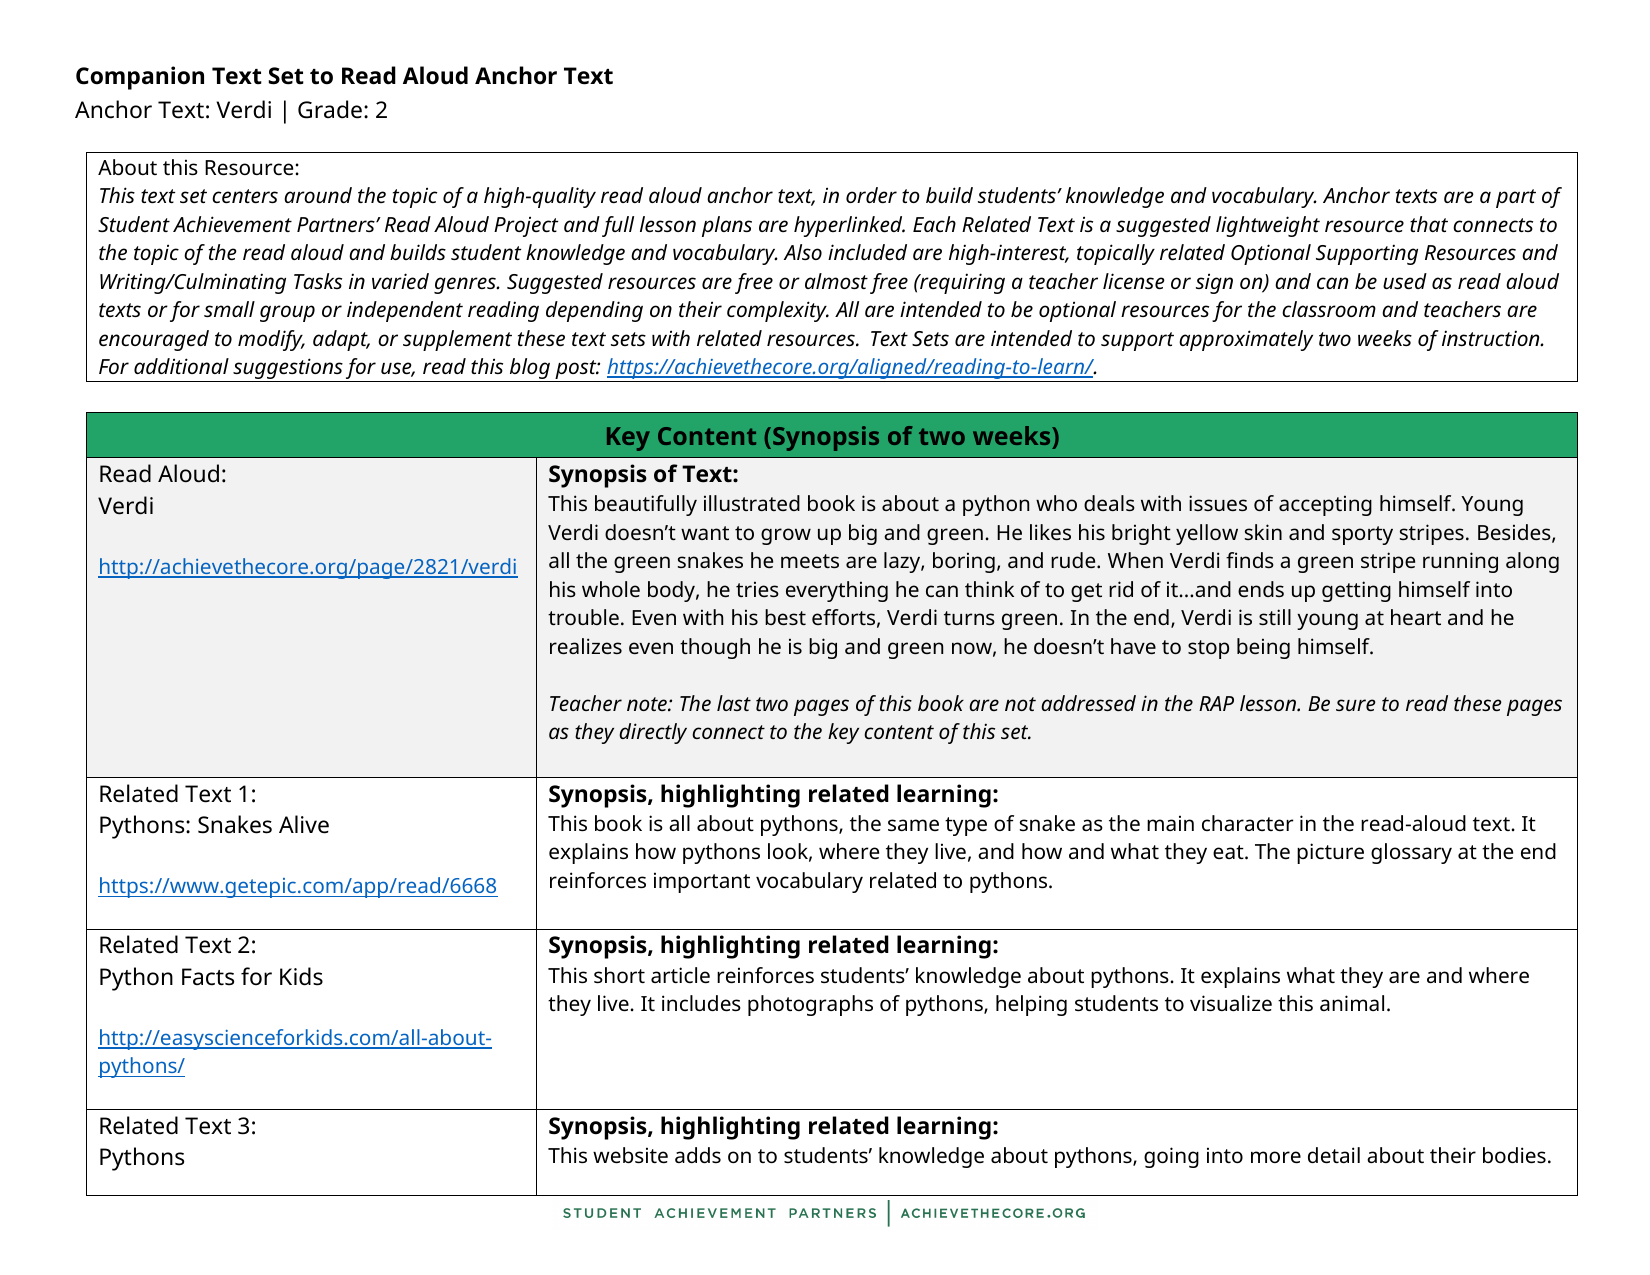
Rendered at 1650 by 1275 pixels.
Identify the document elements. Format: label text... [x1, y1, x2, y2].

picture [551, 1196, 1099, 1230]
table_cell Synopsis, highlighting related learning: This book is all about pythons, the same type of snake as the main character in the read-aloud text. It explains how pythons look, where they live, and how and what they eat. The picture glossary at the end reinforces important vocabulary related to pythons. [537, 778, 1577, 928]
table_cell Synopsis of Text: This beautifully illustrated book is about a python who deals with issues of accepting himself. Young Verdi doesn’t want to grow up big and green. He likes his bright yellow skin and sporty stripes. Besides, all the green snakes he meets are lazy, boring, and rude. When Verdi finds a green stripe running along his whole body, he tries everything he can think of to get rid of it…and ends up getting himself into trouble. Even with his best efforts, Verdi turns green. In the end, Verdi is still young at heart and he realizes even though he is big and green now, he doesn’t have to stop being himself. Teacher note: The last two pages of this book are not addressed in the RAP lesson. Be sure to read these pages as they directly connect to the key content of this set. [537, 458, 1577, 777]
table_header About this Resource: This text set centers around the topic of a high-quality read aloud anchor text, in order to build students’ knowledge and vocabulary. Anchor texts are a part of Student Achievement Partners’ Read Aloud Project and full lesson plans are hyperlinked. Each Related Text is a suggested lightweight resource that connects to the topic of the read aloud and builds student knowledge and vocabulary. Also included are high-interest, topically related Optional Supporting Resources and Writing/Culminating Tasks in varied genres. Suggested resources are free or almost free (requiring a teacher license or sign on) and can be used as read aloud texts or for small group or independent reading depending on their complexity. All are intended to be optional resources for the classroom and teachers are encouraged to modify, adapt, or supplement these text sets with related resources. Text Sets are intended to support approximately two weeks of instruction. For additional suggestions for use, read this blog post: https://achievethecore.org/aligned/reading-to-learn/. [87, 153, 1577, 381]
table_cell Related Text 1: Pythons: Snakes Alive https://www.getepic.com/app/read/6668 [87, 778, 536, 928]
table_header Key Content (Synopsis of two weeks) [87, 413, 1577, 457]
table_cell Synopsis, highlighting related learning: This short article reinforces students’ knowledge about pythons. It explains what they are and where they live. It includes photographs of pythons, helping students to visualize this animal. [537, 930, 1577, 1108]
table_cell Related Text 2: Python Facts for Kids http://easyscienceforkids.com/all-about-pythons/ [87, 930, 536, 1108]
table_cell Read Aloud: Verdi http://achievethecore.org/page/2821/verdi [87, 458, 536, 777]
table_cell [537, 1110, 1577, 1195]
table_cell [87, 1110, 536, 1195]
